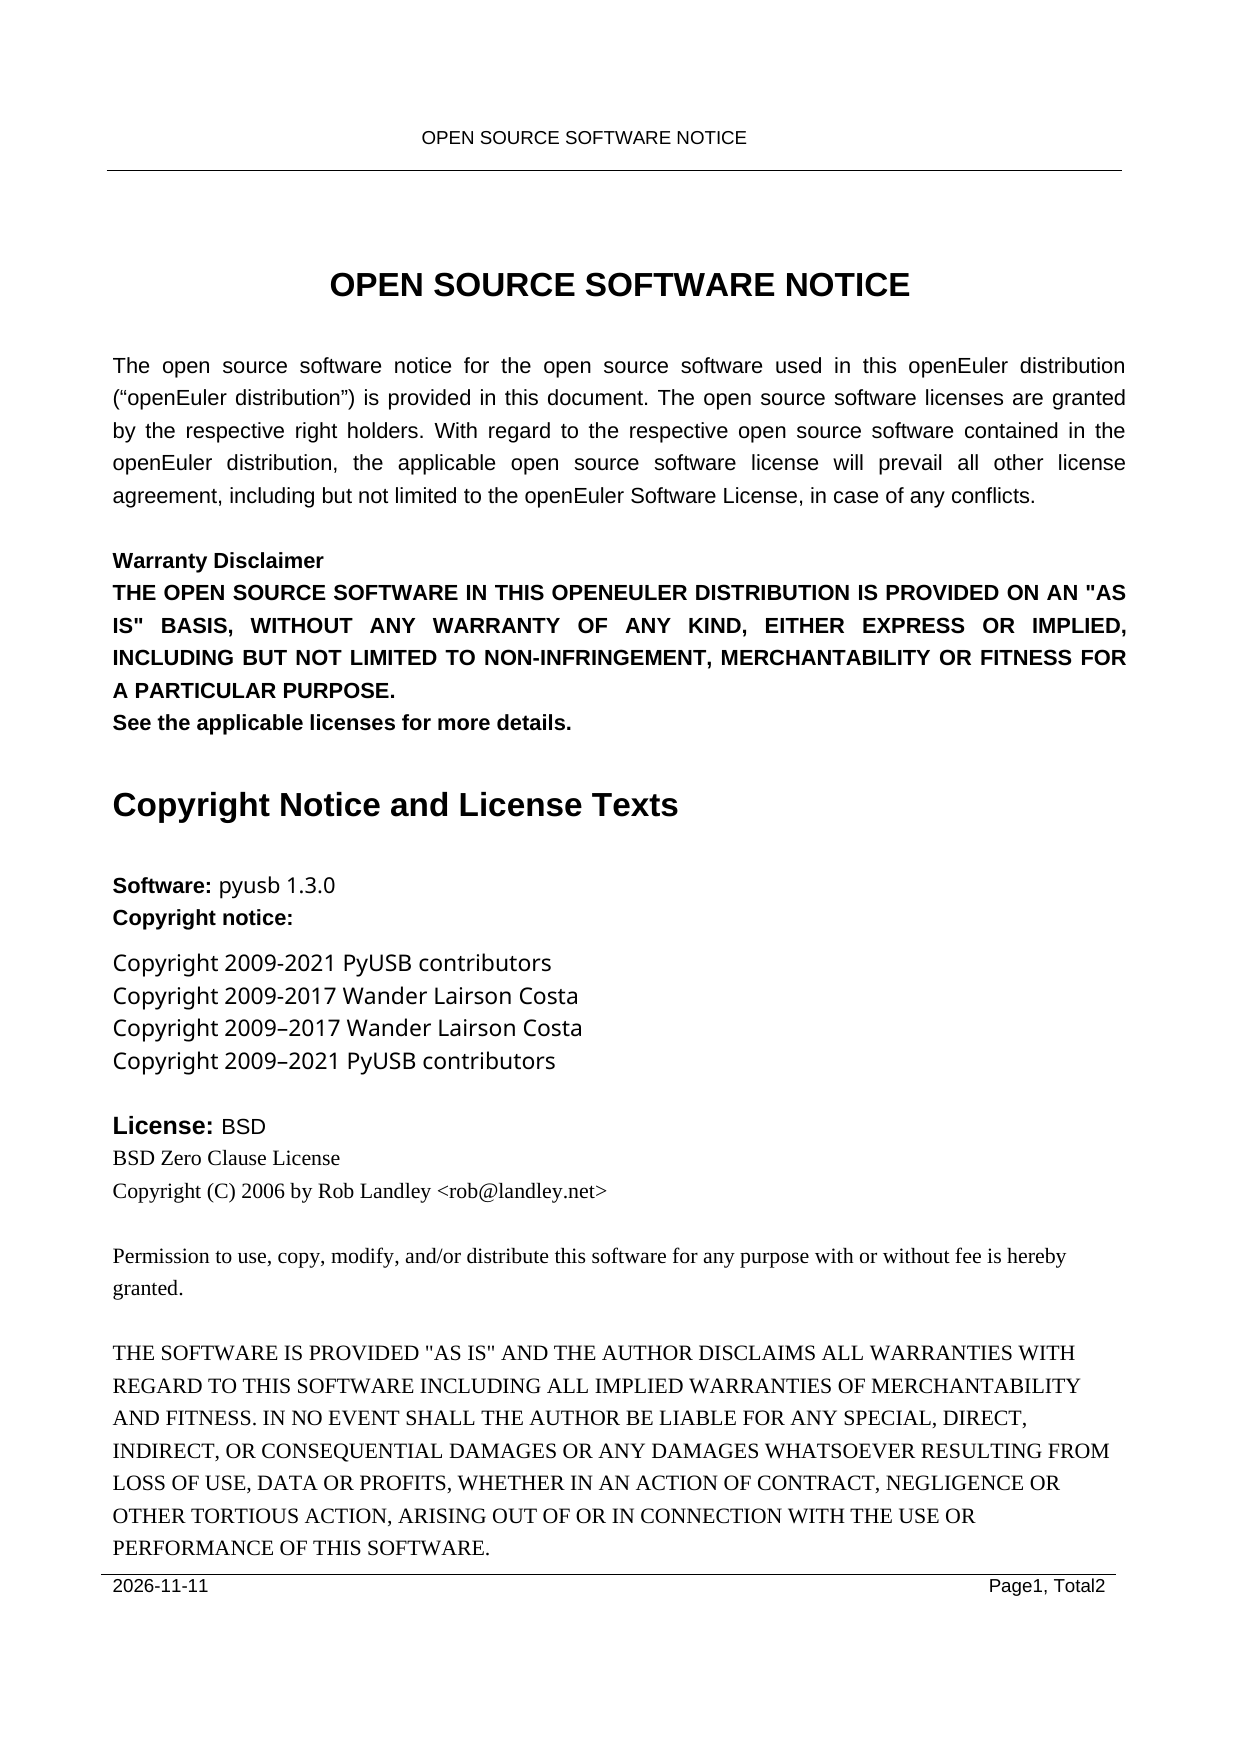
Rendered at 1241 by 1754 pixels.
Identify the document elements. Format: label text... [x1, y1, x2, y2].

text The open source software notice for the open source software used in this openEuler distribution (“openEuler distribution”) is provided in this document. The open source software licenses are granted by the respective right holders. With regard to the respective open source software contained in the openEuler distribution, the applicable open source software license will prevail all other license agreement, including but not limited to the openEuler Software License, in case of any conflicts. [112, 349, 1128, 511]
text Copyright 2009-2021 PyUSB contributors Copyright 2009-2017 Wander Lairson Costa Copyright 2009–2017 Wander Lairson Costa Copyright 2009–2021 PyUSB contributors [112, 947, 1128, 1109]
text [112, 1142, 1128, 1564]
title Software: pyusb 1.3.0 [112, 869, 1128, 901]
text OPEN SOURCE SOFTWARE NOTICE [112, 251, 1128, 316]
text THE OPEN SOURCE SOFTWARE IN THIS OPENEULER DISTRIBUTION IS PROVIDED ON AN "AS IS" BASIS, WITHOUT ANY WARRANTY OF ANY KIND, EITHER EXPRESS OR IMPLIED, INCLUDING BUT NOT LIMITED TO NON-INFRINGEMENT, MERCHANTABILITY OR FITNESS FOR A PARTICULAR PURPOSE. See the applicable licenses for more details. [112, 576, 1128, 739]
text Copyright Notice and License Texts [112, 771, 1128, 836]
text Copyright notice: [112, 901, 1128, 934]
text License: BSD [112, 1109, 1128, 1142]
text Warranty Disclaimer [112, 544, 1128, 576]
